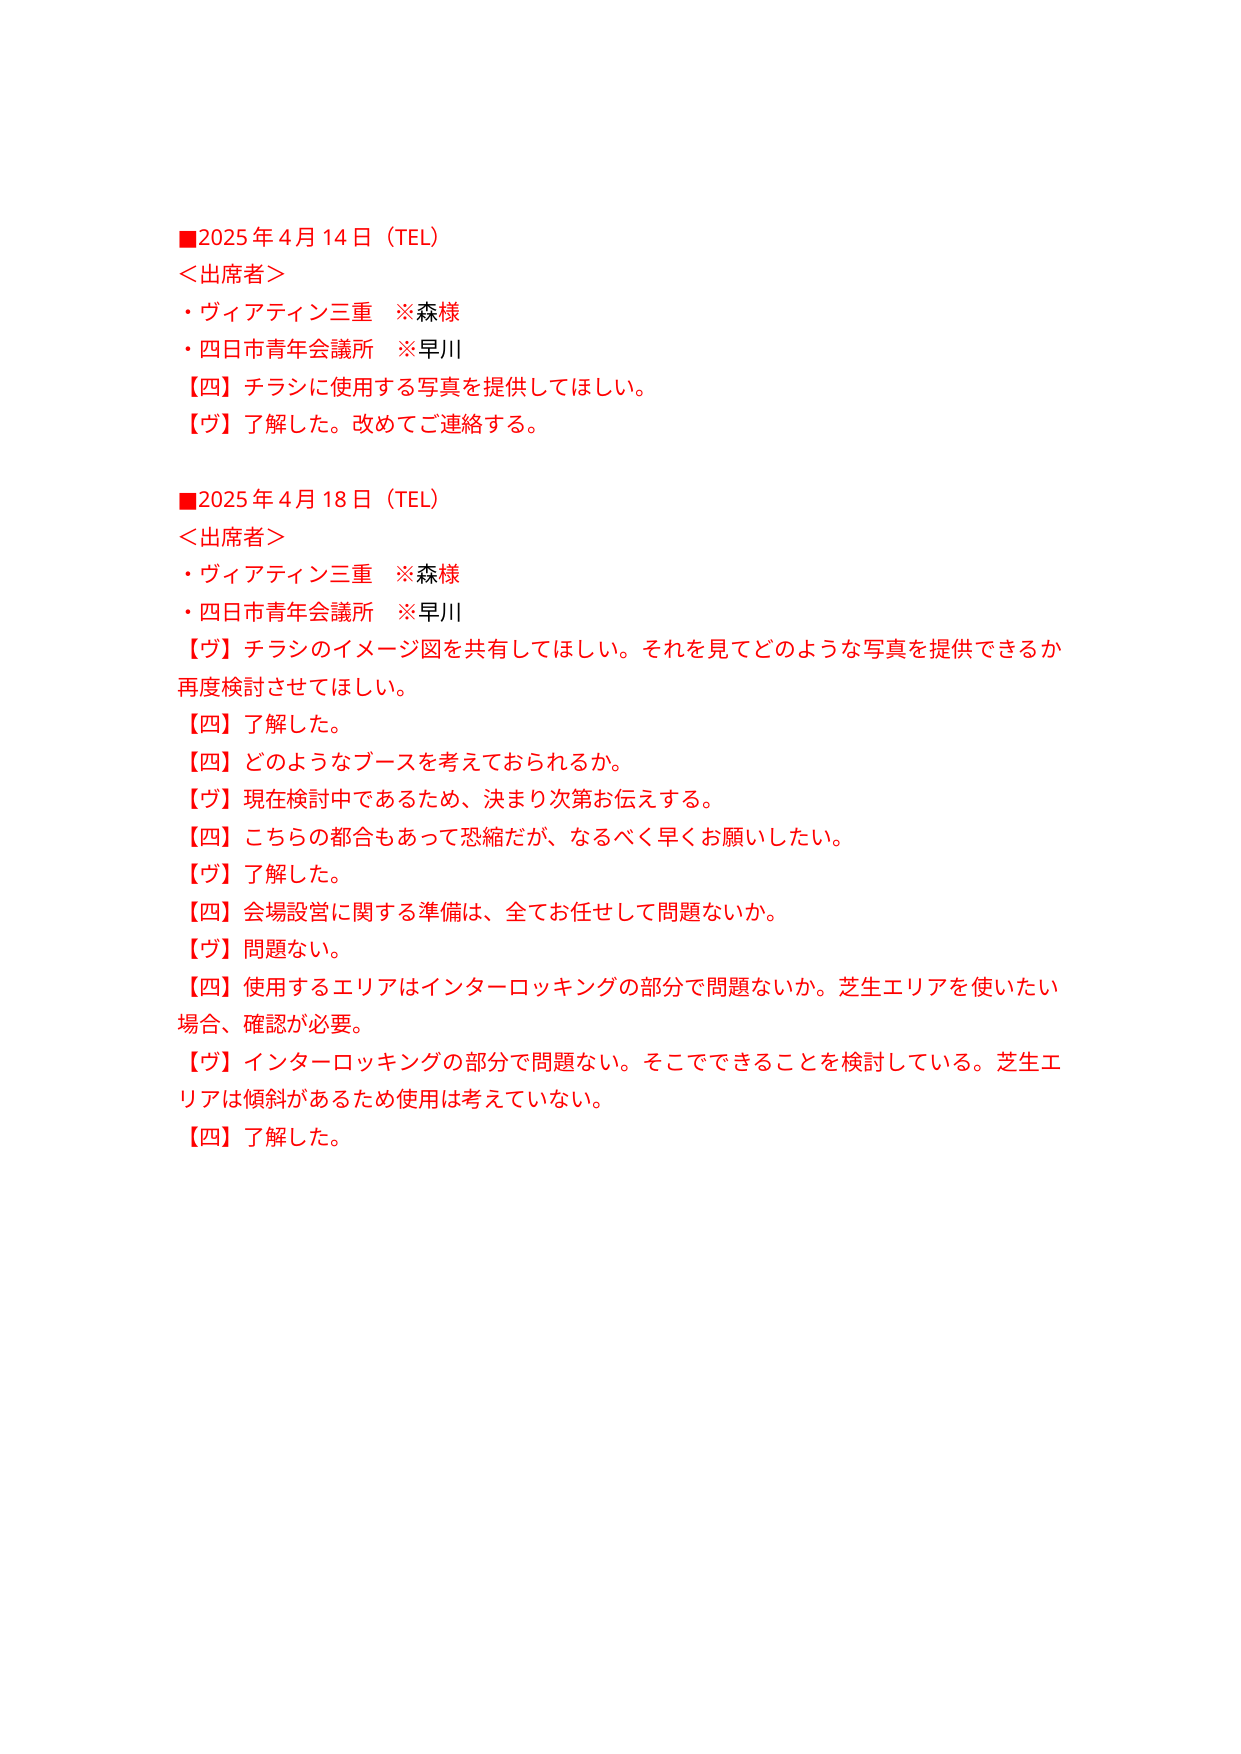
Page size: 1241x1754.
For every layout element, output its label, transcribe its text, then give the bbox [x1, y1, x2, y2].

text 【ヴ】了解した。改めてご連絡する。 [177, 404, 1063, 442]
text 【四】使用するエリアはインターロッキングの部分で問題ないか。芝生エリアを使いたい場合、確認が必要。 [177, 967, 1063, 1042]
text 【ヴ】インターロッキングの部分で問題ない。そこでできることを検討している。芝生エリアは傾斜があるため使用は考えていない。 [177, 1042, 1063, 1117]
text ・ヴィアティン三重 ※森様 [177, 554, 1063, 592]
text 【四】こちらの都合もあって恐縮だが、なるべく早くお願いしたい。 [177, 817, 1063, 854]
text 【四】了解した。 [177, 1117, 1063, 1154]
text 【ヴ】チラシのイメージ図を共有してほしい。それを見てどのような写真を提供できるか再度検討させてほしい。 [177, 629, 1063, 704]
text ＜出席者＞ [177, 254, 1063, 292]
text 【四】会場設営に関する準備は、全てお任せして問題ないか。 [177, 892, 1063, 929]
text ・ヴィアティン三重 ※森様 [177, 292, 1063, 329]
text ■2025年4月18日（TEL） [177, 479, 1063, 517]
text 【四】どのようなブースを考えておられるか。 [177, 742, 1063, 779]
text ■2025年4月14日（TEL） [177, 217, 1063, 254]
text 【ヴ】問題ない。 [177, 929, 1063, 967]
text 【四】了解した。 [177, 704, 1063, 742]
text ・四日市青年会議所 ※早川 [177, 592, 1063, 629]
text 【ヴ】了解した。 [177, 854, 1063, 892]
text 【ヴ】現在検討中であるため、決まり次第お伝えする。 [177, 779, 1063, 817]
text ・四日市青年会議所 ※早川 [177, 329, 1063, 367]
text ＜出席者＞ [177, 517, 1063, 554]
text 【四】チラシに使用する写真を提供してほしい。 [177, 367, 1063, 404]
